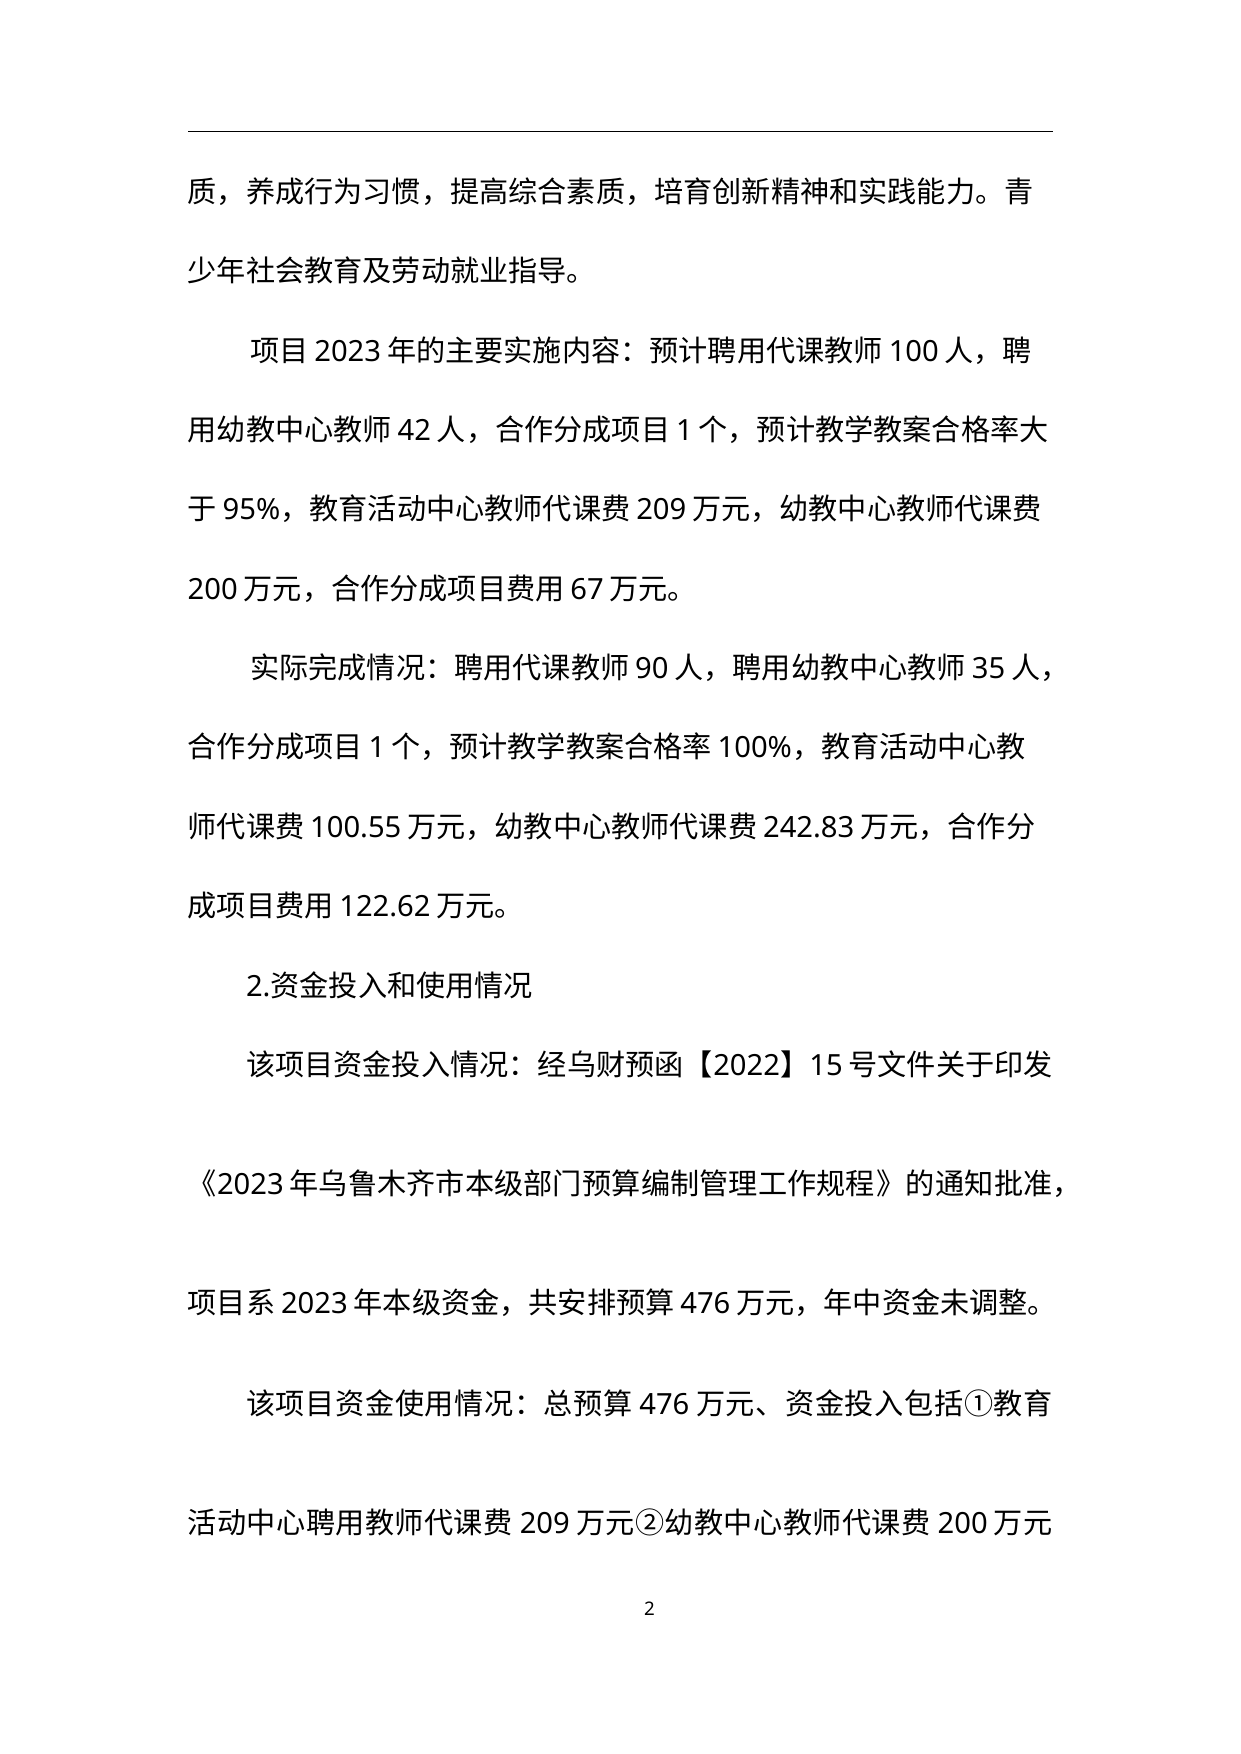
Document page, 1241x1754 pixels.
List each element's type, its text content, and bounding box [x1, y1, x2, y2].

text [187, 150, 1053, 309]
text 该项目资金投入情况：经乌财预函【2022】15号文件关于印发《2023年乌鲁木齐市本级部门预算编制管理工作规程》的通知批准，项目系2023年本级资金，共安排预算476万元，年中资金未调整。 [187, 1023, 1053, 1341]
list 2.资金投入和使用情况 [187, 944, 1053, 1023]
text 项目2023年的主要实施内容：预计聘用代课教师100人，聘用幼教中心教师42人，合作分成项目1个，预计教学教案合格率大于95%，教育活动中心教师代课费209万元，幼教中心教师代课费200万元，合作分成项目费用67万元。 [187, 309, 1053, 626]
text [187, 1362, 1053, 1560]
text 实际完成情况：聘用代课教师90人，聘用幼教中心教师35人，合作分成项目1个，预计教学教案合格率100%，教育活动中心教师代课费100.55万元，幼教中心教师代课费242.83万元，合作分成项目费用122.62万元。 [187, 626, 1053, 944]
